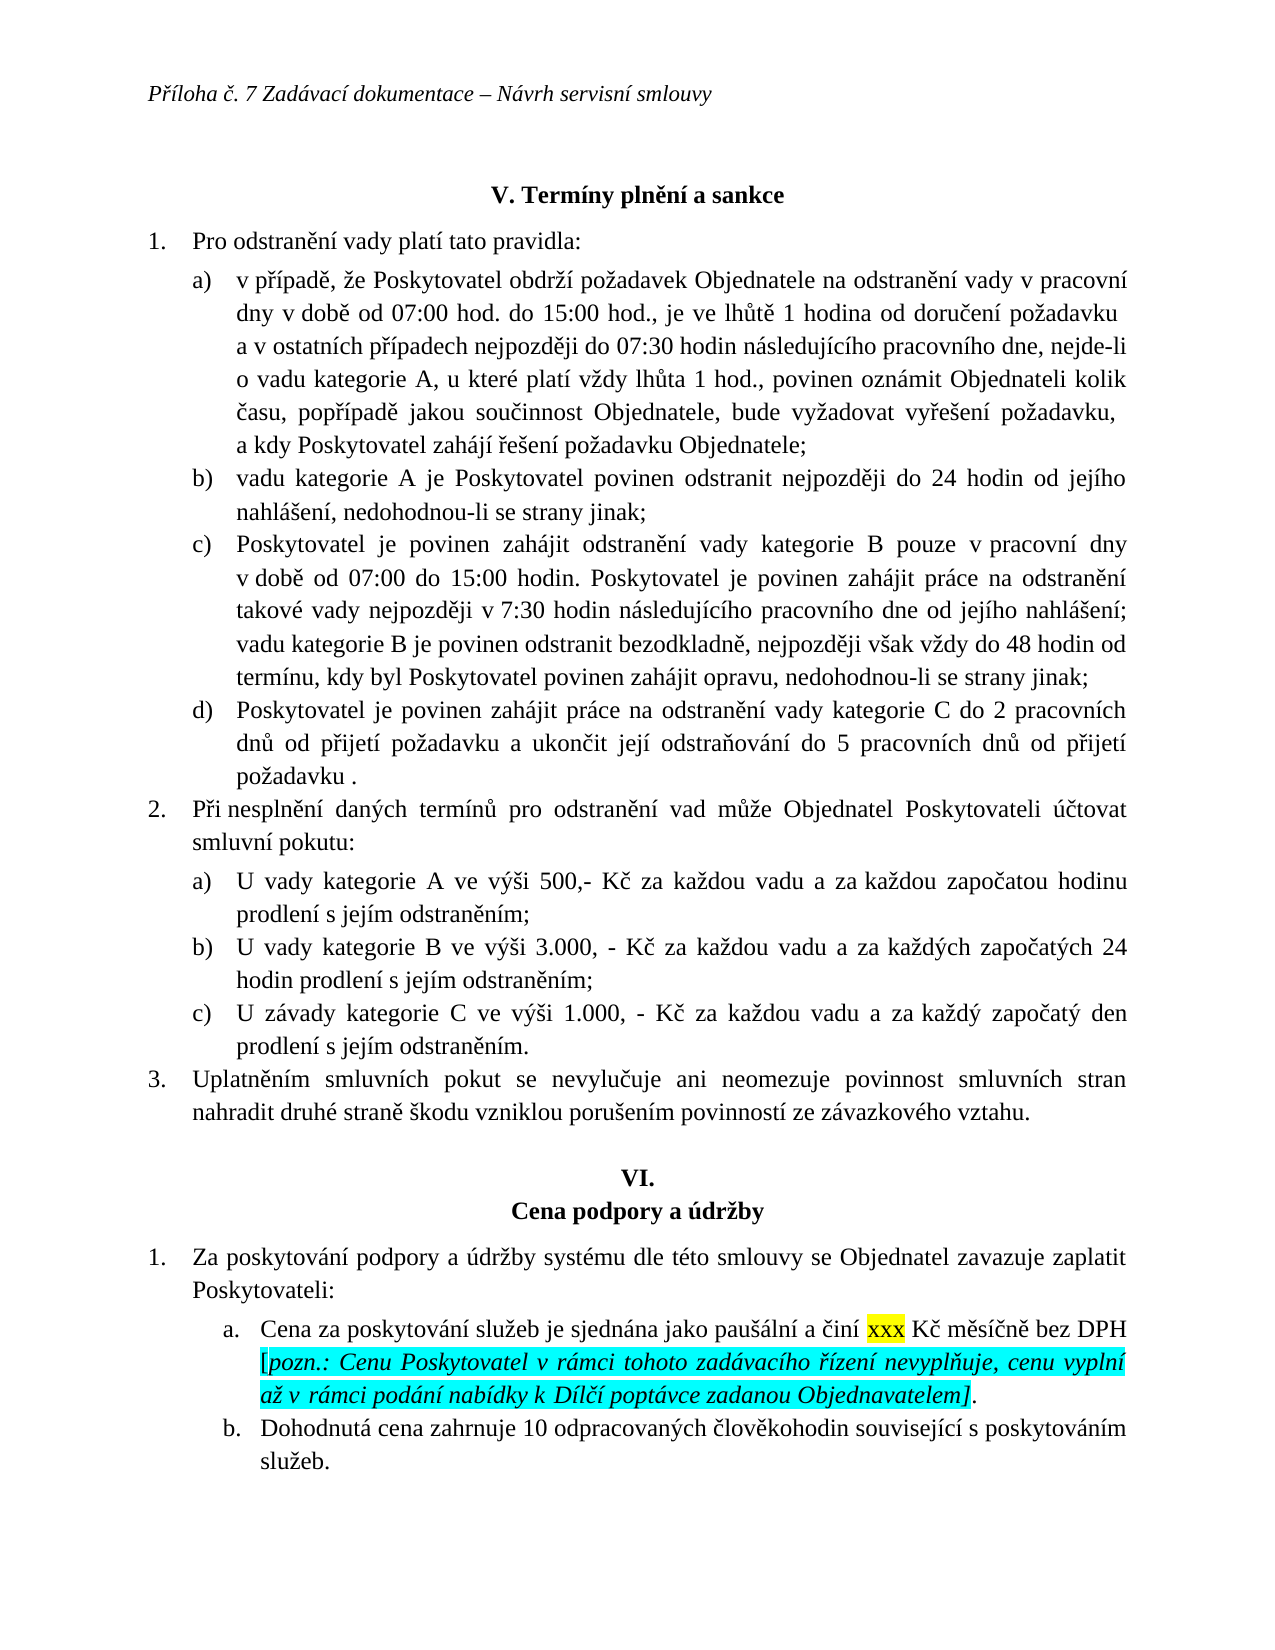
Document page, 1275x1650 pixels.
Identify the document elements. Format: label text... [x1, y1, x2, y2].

list Poskytovatel je povinen zahájit odstranění vady kategorie B pouze v pracovní dny v době od 07:00 do 15:00 hodin. Poskytovatel je povinen zahájit práce na odstranění takové vady nejpozději v 7:30 hodin následujícího pracovního dne od jejího nahlášení; vadu kategorie B je povinen odstranit bezodkladně, nejpozději však vždy do 48 hodin od termínu, kdy byl Poskytovatel povinen zahájit opravu, nedohodnou-li se strany jinak; [192, 529, 1127, 690]
list Za poskytování podpory a údržby systému dle této smlouvy se Objednatel zavazuje zaplatit Poskytovateli: [148, 1242, 1127, 1303]
list Dohodnutá cena zahrnuje 10 odpracovaných člověkohodin související s poskytováním služeb. [223, 1413, 1127, 1475]
list Cena za poskytování služeb je sjednána jako paušální a činí xxx Kč měsíčně bez DPH [pozn.: Cenu Poskytovatel v rámci tohoto zadávacího řízení nevyplňuje, cenu vyplní až v rámci podání nabídky k Dílčí poptávce zadanou Objednavatelem]. [223, 1314, 1127, 1409]
list vadu kategorie A je Poskytovatel povinen odstranit nejpozději do 24 hodin od jejího nahlášení, nedohodnou-li se strany jinak; [192, 463, 1127, 525]
list Poskytovatel je povinen zahájit práce na odstranění vady kategorie C do 2 pracovních dnů od přijetí požadavku a ukončit její odstraňování do 5 pracovních dnů od přijetí požadavku . [192, 695, 1127, 789]
list b) U vady kategorie B ve výši 3.000, - Kč za každou vadu a za každých započatých 24 hodin prodlení s jejím odstraněním; [192, 932, 1127, 994]
list Pro odstranění vady platí tato pravidla: [148, 226, 1127, 255]
text V. Termíny plnění a sankce [148, 181, 1127, 209]
list a) U vady kategorie A ve výši 500,- Kč za každou vadu a za každou započatou hodinu prodlení s jejím odstraněním; [192, 866, 1127, 928]
list c) U závady kategorie C ve výši 1.000, - Kč za každou vadu a za každý započatý den prodlení s jejím odstraněním. [192, 998, 1127, 1060]
list Uplatněním smluvních pokut se nevylučuje ani neomezuje povinnost smluvních stran nahradit druhé straně škodu vzniklou porušením povinností ze závazkového vztahu. [148, 1064, 1127, 1126]
text VI. [148, 1163, 1127, 1192]
text Cena podpory a údržby [148, 1196, 1127, 1225]
list v případě, že Poskytovatel obdrží požadavek Objednatele na odstranění vady v pracovní dny v době od 07:00 hod. do 15:00 hod., je ve lhůtě 1 hodina od doručení požadavku a v ostatních případech nejpozději do 07:30 hodin následujícího pracovního dne, nejde-li o vadu kategorie A, u které platí vždy lhůta 1 hod., povinen oznámit Objednateli kolik času, popřípadě jakou součinnost Objednatele, bude vyžadovat vyřešení požadavku, a kdy Poskytovatel zahájí řešení požadavku Objednatele; [192, 265, 1127, 459]
list Při nesplnění daných termínů pro odstranění vad může Objednatel Poskytovateli účtovat smluvní pokutu: [148, 794, 1127, 856]
